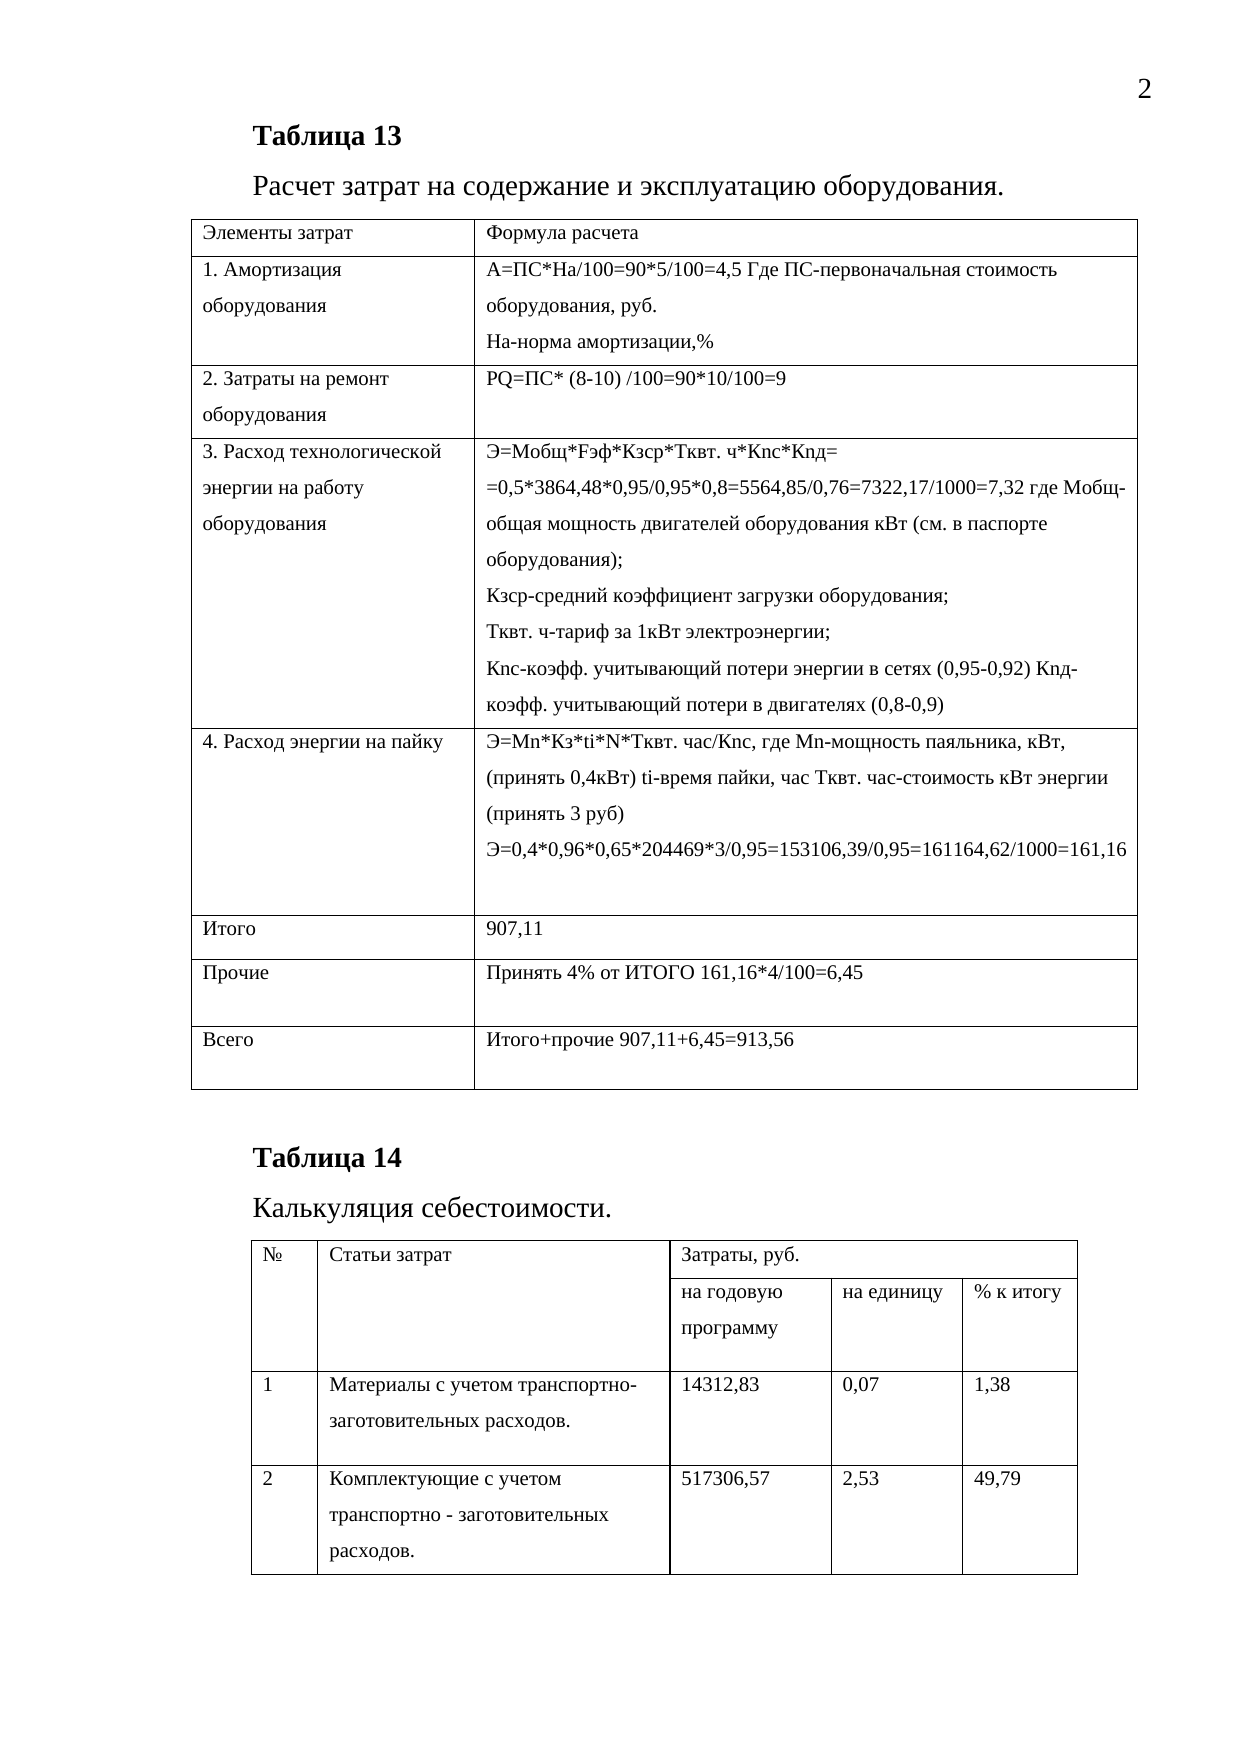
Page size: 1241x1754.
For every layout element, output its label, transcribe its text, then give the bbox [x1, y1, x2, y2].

table_cell 49,79 [963, 1466, 1077, 1574]
table_cell Принять 4% от ИТОГО 161,16*4/100=6,45 [475, 960, 1137, 1026]
table_cell 517306,57 [671, 1466, 831, 1574]
table_cell 1 [252, 1372, 317, 1464]
table_header Формула расчета [475, 220, 1137, 256]
table_cell 0,07 [832, 1372, 962, 1464]
table_header № [252, 1241, 317, 1371]
table_cell 4. Расход энергии на пайку [192, 729, 474, 915]
table_cell Материалы с учетом транспортно-заготовительных расходов. [318, 1372, 669, 1464]
table_cell 1,38 [963, 1372, 1077, 1464]
table_cell 2,53 [832, 1466, 962, 1574]
table_cell Всего [192, 1027, 474, 1088]
table_cell на годовую программу [671, 1279, 831, 1371]
table_header Статьи затрат [318, 1241, 669, 1371]
table_header Затраты, руб. [671, 1241, 1077, 1277]
text Расчет затрат на содержание и эксплуатацию оборудования. [177, 168, 1152, 202]
text Таблица 13 [177, 118, 1152, 152]
text Калькуляция себестоимости. [177, 1190, 1152, 1224]
table_cell Комплектующие с учетом транспортно - заготовительных расходов. [318, 1466, 669, 1574]
table_cell % к итогу [963, 1279, 1077, 1371]
table_cell на единицу [832, 1279, 962, 1371]
table_cell Прочие [192, 960, 474, 1026]
table_cell 1. Амортизация оборудования [192, 257, 474, 365]
table_cell 2 [252, 1466, 317, 1574]
table_cell PQ=ПС* (8-10) /100=90*10/100=9 [475, 366, 1137, 438]
table_header Элементы затрат [192, 220, 474, 256]
table_cell 907,11 [475, 916, 1137, 959]
table_cell Э=Мn*Кз*ti*N*Тквт. час/Кnс, где Мn-мощность паяльника, кВт, (принять 0,4кВт) ti-время пайки, час Тквт. час-стоимость кВт энергии (принять 3 руб) Э=0,4*0,96*0,65*204469*3/0,95=153106,39/0,95=161164,62/1000=161,16 [475, 729, 1137, 915]
table_cell Итого+прочие 907,11+6,45=913,56 [475, 1027, 1137, 1088]
table_cell 2. Затраты на ремонт оборудования [192, 366, 474, 438]
table_cell Э=Мобщ*Fэф*Кзср*Тквт. ч*Кnс*Кnд= =0,5*3864,48*0,95/0,95*0,8=5564,85/0,76=7322,17/1000=7,32 где Мобщ-общая мощность двигателей оборудования кВт (см. в паспорте оборудования); Кзср-средний коэффициент загрузки оборудования; Тквт. ч-тариф за 1кВт электроэнергии; Кnс-коэфф. учитывающий потери энергии в сетях (0,95-0,92) Кnд-коэфф. учитывающий потери в двигателях (0,8-0,9) [475, 439, 1137, 727]
table_cell А=ПС*На/100=90*5/100=4,5 Где ПС-первоначальная стоимость оборудования, руб. На-норма амортизации,% [475, 257, 1137, 365]
table_cell 14312,83 [671, 1372, 831, 1464]
table_cell Итого [192, 916, 474, 959]
text Таблица 14 [177, 1140, 1152, 1173]
table_cell 3. Расход технологической энергии на работу оборудования [192, 439, 474, 727]
